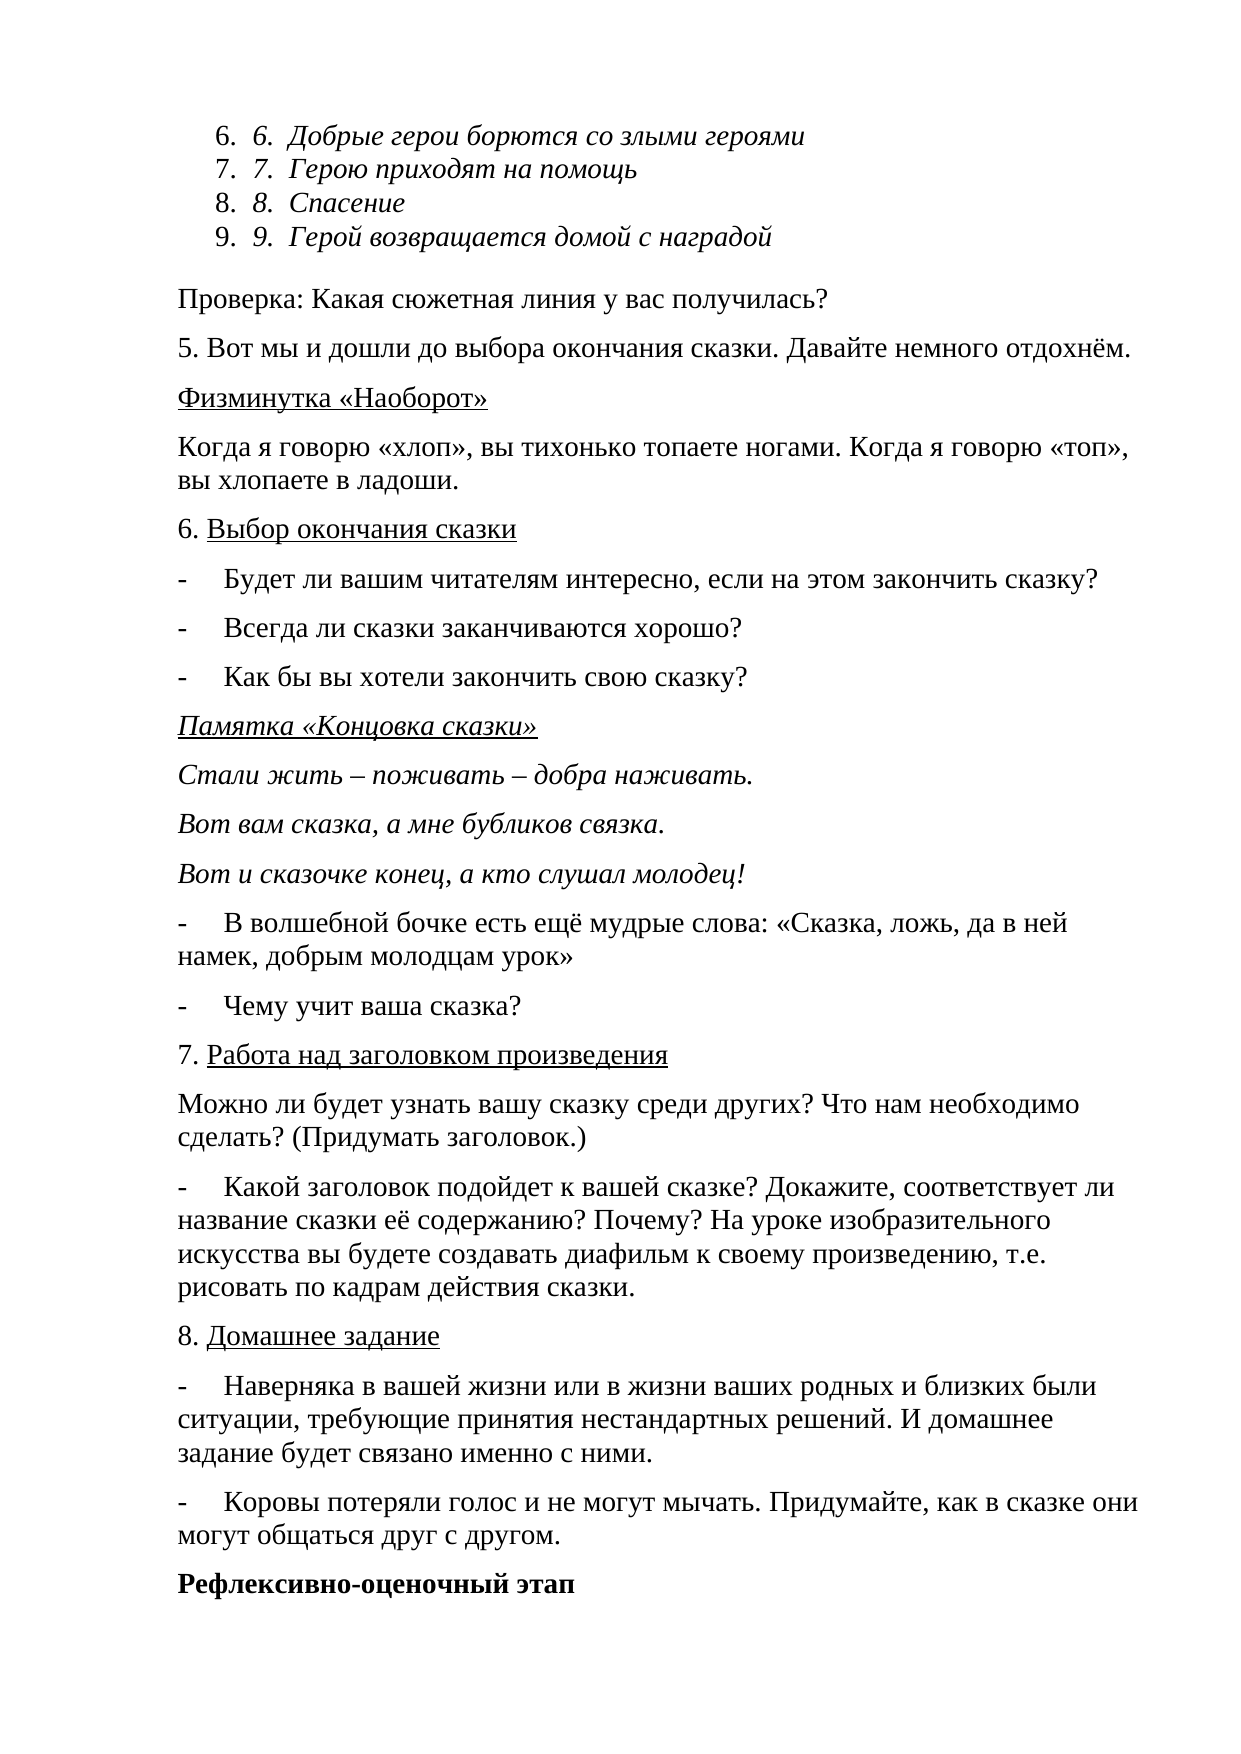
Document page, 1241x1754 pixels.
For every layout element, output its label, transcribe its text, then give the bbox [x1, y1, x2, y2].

list 8. Спасение [215, 185, 1152, 219]
text Проверка: Какая сюжетная линия у вас получилась? [177, 281, 1152, 315]
text Когда я говорю «хлоп», вы тихонько топаете ногами. Когда я говорю «топ», вы хлопаете в ладоши. [177, 429, 1152, 496]
text 7. Работа над заголовком произведения [177, 1037, 1152, 1070]
list 7. Герою приходят на помощь [215, 152, 1152, 185]
text Памятка «Концовка сказки» [177, 708, 1152, 742]
text Можно ли будет узнать вашу сказку среди других? Что нам необходимо сделать? (Придумать заголовок.) [177, 1086, 1152, 1153]
text - Как бы вы хотели закончить свою сказку? [177, 659, 1152, 693]
text 6. Выбор окончания сказки [177, 512, 1152, 545]
text - Наверняка в вашей жизни или в жизни ваших родных и близких были ситуации, требующие принятия нестандартных решений. И домашнее задание будет связано именно с ними. [177, 1368, 1152, 1468]
list 6. Добрые герои борются со злыми героями [215, 118, 1152, 152]
text - В волшебной бочке есть ещё мудрые слова: «Сказка, ложь, да в ней намек, добрым молодцам урок» [177, 905, 1152, 972]
text - Всегда ли сказки заканчиваются хорошо? [177, 610, 1152, 643]
list 9. Герой возвращается домой с наградой [215, 219, 1152, 252]
text Вот вам сказка, а мне бубликов связка. [177, 807, 1152, 840]
text Вот и сказочке конец, а кто слушал молодец! [177, 856, 1152, 889]
text - Какой заголовок подойдет к вашей сказке? Докажите, соответствует ли название сказки её содержанию? Почему? На уроке изобразительного искусства вы будете создавать диафильм к своему произведению, т.е. рисовать по кадрам действия сказки. [177, 1169, 1152, 1303]
text - Чему учит ваша сказка? [177, 988, 1152, 1021]
text - Коровы потеряли голос и не могут мычать. Придумайте, как в сказке они могут общаться друг с другом. [177, 1484, 1152, 1551]
text 5. Вот мы и дошли до выбора окончания сказки. Давайте немного отдохнём. [177, 331, 1152, 364]
text Рефлексивно-оценочный этап [177, 1567, 1152, 1600]
text Физминутка «Наоборот» [177, 380, 1152, 413]
text - Будет ли вашим читателям интересно, если на этом закончить сказку? [177, 561, 1152, 594]
text Стали жить – поживать – добра наживать. [177, 757, 1152, 791]
text 8. Домашнее задание [177, 1318, 1152, 1352]
